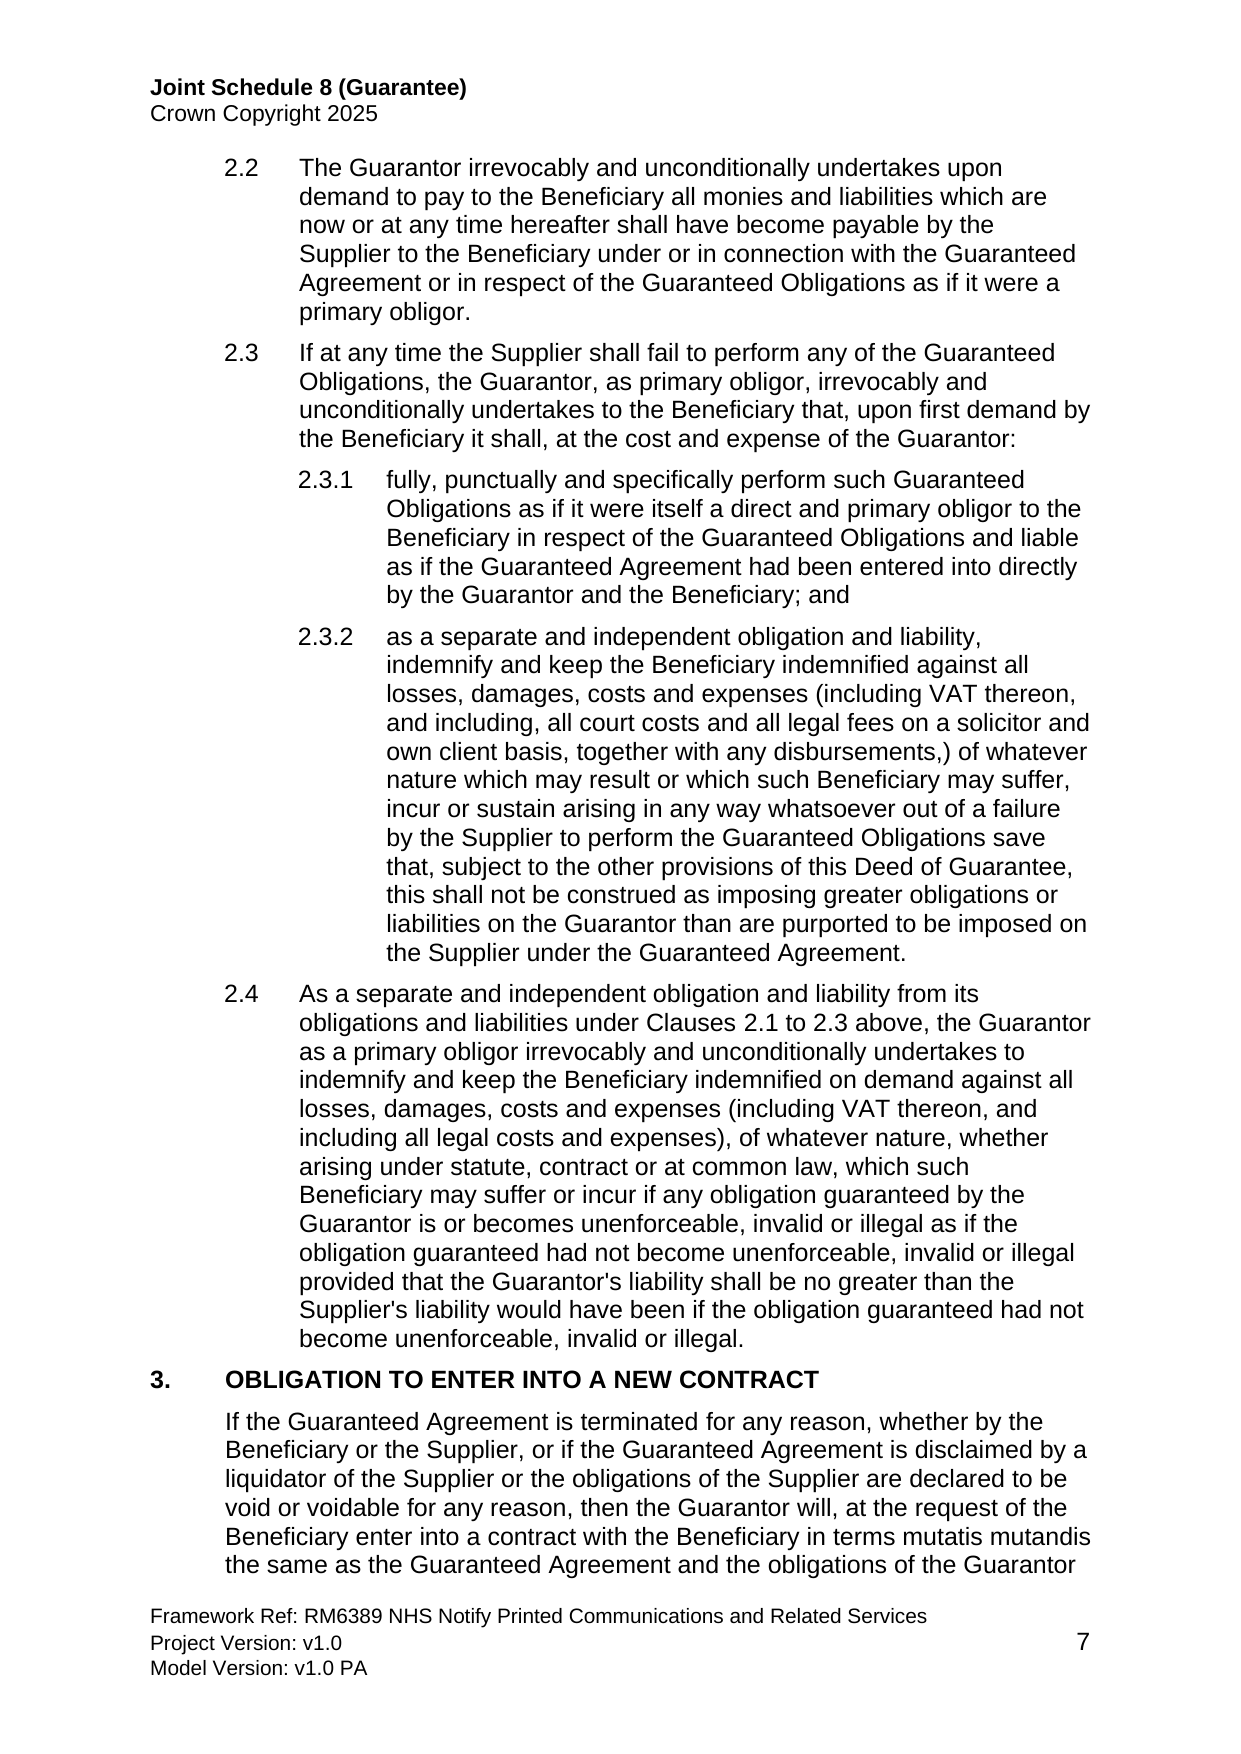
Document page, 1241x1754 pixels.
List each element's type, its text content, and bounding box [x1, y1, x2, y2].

subtitle as a separate and independent obligation and liability, indemnify and keep the Beneficiary indemnified against all losses, damages, costs and expenses (including VAT thereon, and including, all court costs and all legal fees on a solicitor and own client basis, together with any disbursements,) of whatever nature which may result or which such Beneficiary may suffer, incur or sustain arising in any way whatsoever out of a failure by the Supplier to perform the Guaranteed Obligations save that, subject to the other provisions of this Deed of Guarantee, this shall not be construed as imposing greater obligations or liabilities on the Guarantor than are purported to be imposed on the Supplier under the Guaranteed Agreement. [298, 622, 1093, 967]
subtitle OBLIGATION TO ENTER INTO A NEW CONTRACT [150, 1365, 1093, 1394]
subtitle The Guarantor irrevocably and unconditionally undertakes upon demand to pay to the Beneficiary all monies and liabilities which are now or at any time hereafter shall have become payable by the Supplier to the Beneficiary under or in connection with the Guaranteed Agreement or in respect of the Guaranteed Obligations as if it were a primary obligor. [224, 153, 1093, 325]
subtitle If at any time the Supplier shall fail to perform any of the Guaranteed Obligations, the Guarantor, as primary obligor, irrevocably and unconditionally undertakes to the Beneficiary that, upon first demand by the Beneficiary it shall, at the cost and expense of the Guarantor: [224, 338, 1093, 453]
subtitle fully, punctually and specifically perform such Guaranteed Obligations as if it were itself a direct and primary obligor to the Beneficiary in respect of the Guaranteed Obligations and liable as if the Guaranteed Agreement had been entered into directly by the Guarantor and the Beneficiary; and [298, 465, 1093, 609]
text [225, 1407, 1093, 1579]
subtitle As a separate and independent obligation and liability from its obligations and liabilities under Clauses 2.1 to 2.3 above, the Guarantor as a primary obligor irrevocably and unconditionally undertakes to indemnify and keep the Beneficiary indemnified on demand against all losses, damages, costs and expenses (including VAT thereon, and including all legal costs and expenses), of whatever nature, whether arising under statute, contract or at common law, which such Beneficiary may suffer or incur if any obligation guaranteed by the Guarantor is or becomes unenforceable, invalid or illegal as if the obligation guaranteed had not become unenforceable, invalid or illegal provided that the Guarantor's liability shall be no greater than the Supplier's liability would have been if the obligation guaranteed had not become unenforceable, invalid or illegal. [224, 979, 1093, 1353]
